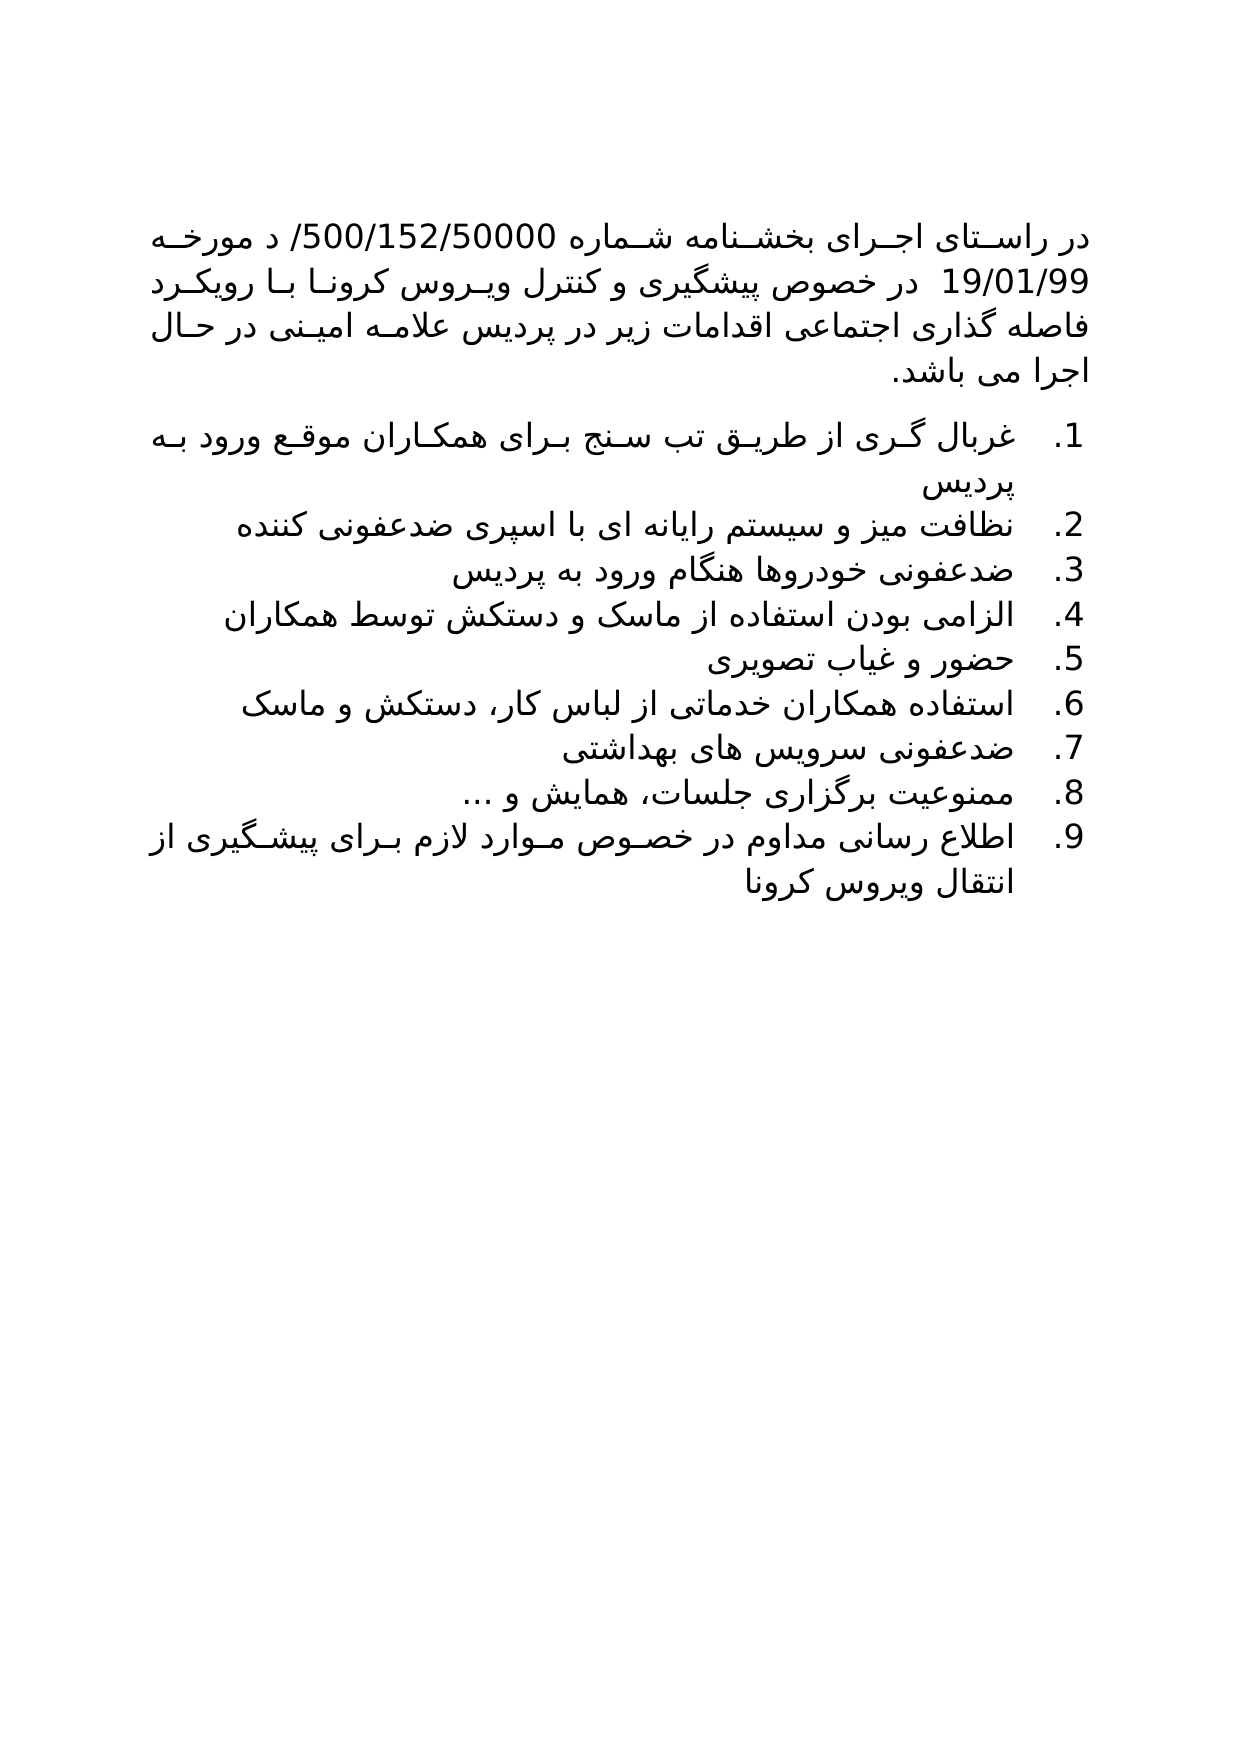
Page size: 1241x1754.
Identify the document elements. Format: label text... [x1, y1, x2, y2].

list استفاده همکاران خدماتی از لباس کار، دستکش و ماسک [150, 684, 1053, 723]
list ضدعفونی سرویس های بهداشتی [150, 729, 1053, 768]
list نظافت میز و سیستم رایانه ای با اسپری ضدعفونی کننده [150, 506, 1053, 545]
list غربال گری از طریق تب سنج برای همکاران موقع ورود به پردیس [150, 417, 1053, 500]
list الزامی بودن استفاده از ماسک و دستکش توسط همکاران [150, 595, 1053, 634]
list اطلاع رسانی مداوم در خصوص موارد لازم برای پیشگیری از انتقال ویروس کرونا [150, 818, 1053, 901]
list حضور و غیاب تصویری [150, 640, 1053, 678]
text در راستای اجرای بخشنامه شماره 500/152/50000/ د مورخه 19/01/99 در خصوص پیشگیری و کنترل ویروس کرونا با رویکرد فاصله گذاری اجتماعی اقدامات زیر در پردیس علامه امینی در حال اجرا می باشد. [150, 218, 1090, 390]
list ضدعفونی خودروها هنگام ورود به پردیس [150, 551, 1053, 589]
list ممنوعیت برگزاری جلسات، همایش و ... [150, 773, 1053, 812]
